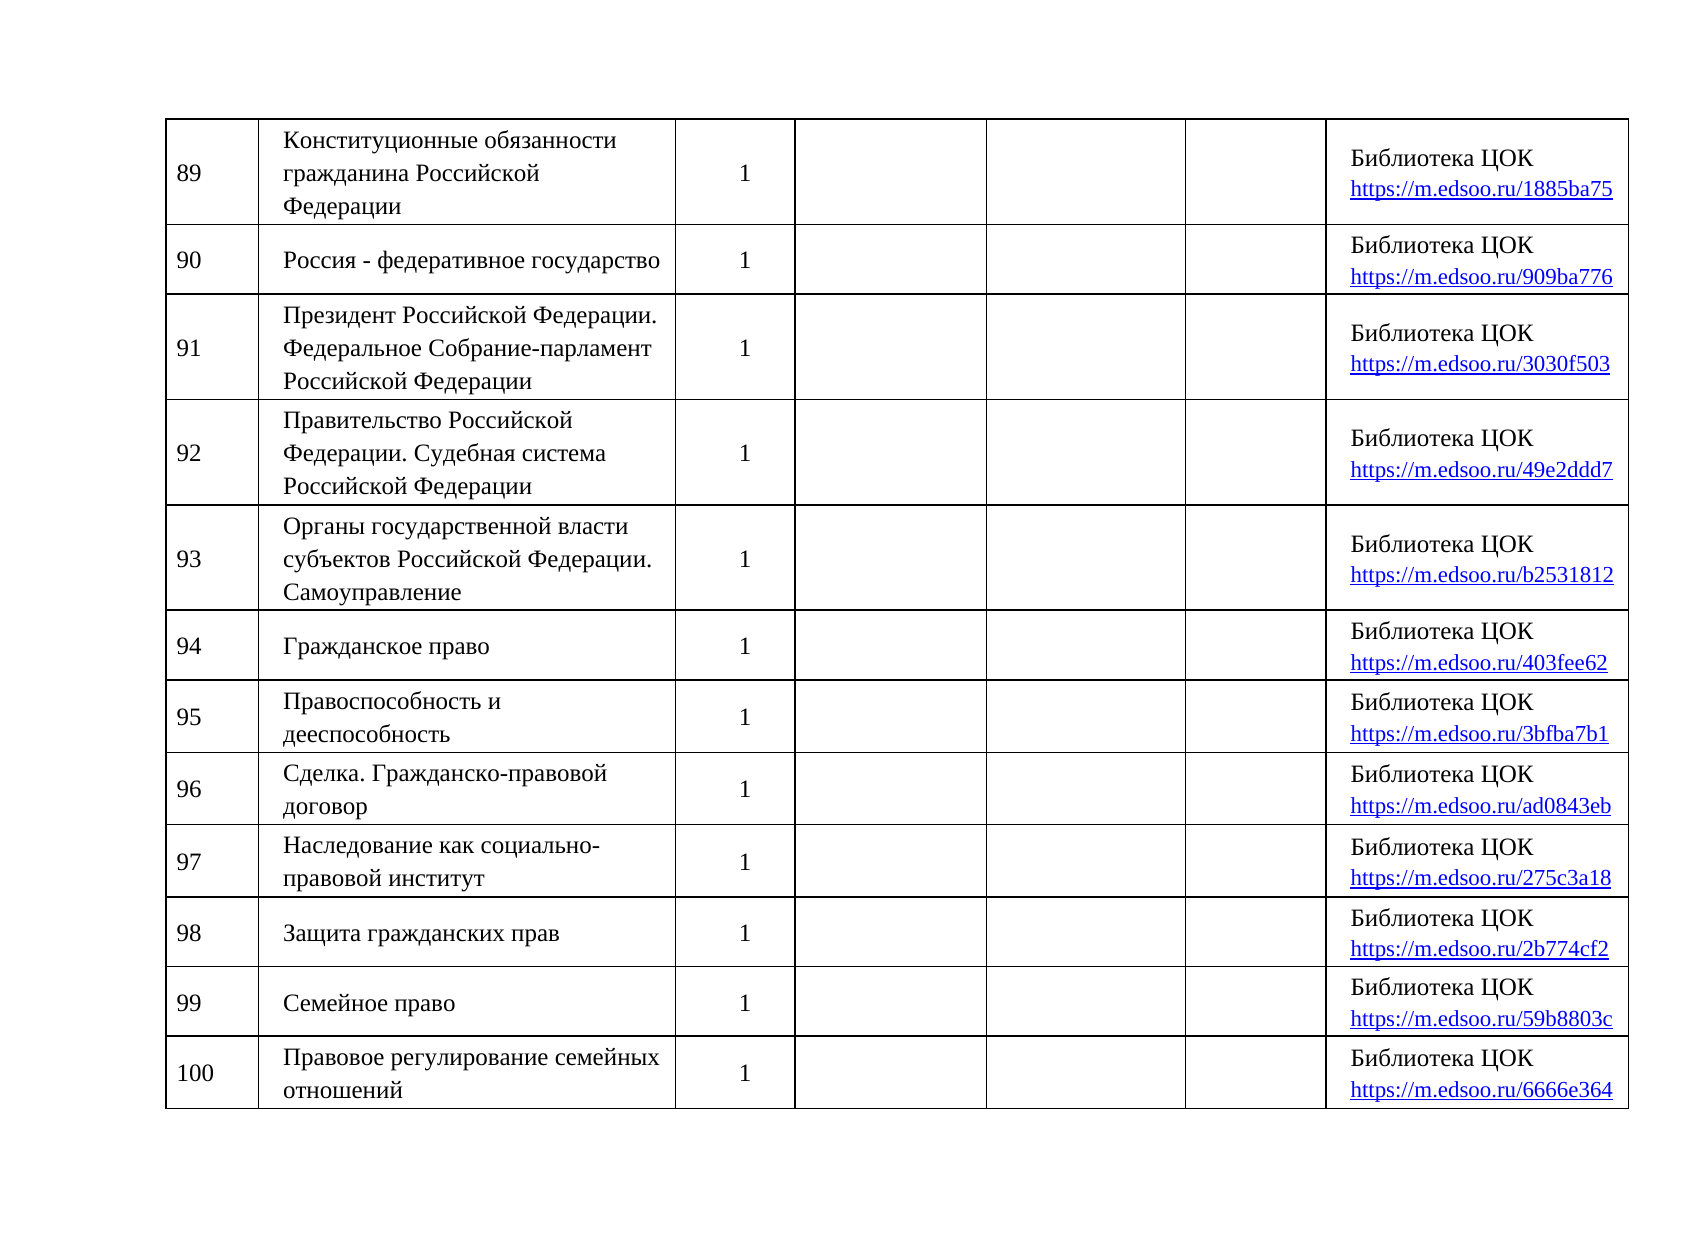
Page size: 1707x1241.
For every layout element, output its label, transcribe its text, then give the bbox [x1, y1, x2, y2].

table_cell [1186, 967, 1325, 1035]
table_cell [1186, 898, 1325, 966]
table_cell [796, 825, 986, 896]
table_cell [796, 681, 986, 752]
table_cell Библиотека ЦОК https://m.edsoo.ru/403fee62 [1327, 611, 1628, 679]
table_cell Правительство Российской Федерации. Судебная система Российской Федерации [259, 400, 675, 504]
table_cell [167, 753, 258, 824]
table_cell Библиотека ЦОК https://m.edsoo.ru/49e2ddd7 [1327, 400, 1628, 504]
table_cell 93 [167, 506, 258, 609]
table_cell [796, 295, 986, 398]
table_cell 91 [167, 295, 258, 398]
table_cell 94 [167, 611, 258, 679]
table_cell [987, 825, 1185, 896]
table_cell 1 [676, 120, 794, 223]
table_cell Библиотека ЦОК https://m.edsoo.ru/b2531812 [1327, 506, 1628, 609]
table_cell [1186, 400, 1325, 504]
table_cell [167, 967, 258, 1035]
table_cell Россия - федеративное государство [259, 225, 675, 293]
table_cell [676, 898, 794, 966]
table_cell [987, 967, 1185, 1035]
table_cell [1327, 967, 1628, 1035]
table_cell [796, 120, 986, 223]
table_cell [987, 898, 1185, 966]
table_cell [987, 611, 1185, 679]
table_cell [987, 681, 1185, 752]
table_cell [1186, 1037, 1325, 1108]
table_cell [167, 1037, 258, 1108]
table_cell Библиотека ЦОК https://m.edsoo.ru/3030f503 [1327, 295, 1628, 398]
table_cell [987, 120, 1185, 223]
table_cell [796, 611, 986, 679]
table_cell Гражданское право [259, 611, 675, 679]
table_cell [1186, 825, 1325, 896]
table_cell [987, 295, 1185, 398]
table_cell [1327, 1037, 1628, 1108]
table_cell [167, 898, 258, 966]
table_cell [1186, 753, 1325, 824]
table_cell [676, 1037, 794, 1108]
table_cell [796, 400, 986, 504]
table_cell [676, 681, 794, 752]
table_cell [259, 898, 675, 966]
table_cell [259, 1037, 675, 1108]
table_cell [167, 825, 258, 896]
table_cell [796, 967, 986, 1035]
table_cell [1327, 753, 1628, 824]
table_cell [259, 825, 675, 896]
table_cell [1186, 120, 1325, 223]
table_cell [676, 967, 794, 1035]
table_cell [796, 506, 986, 609]
table_cell [987, 225, 1185, 293]
table_cell Президент Российской Федерации. Федеральное Собрание-парламент Российской Федерации [259, 295, 675, 398]
table_cell 1 [676, 611, 794, 679]
table_cell [987, 400, 1185, 504]
table_cell [1186, 295, 1325, 398]
table_cell 90 [167, 225, 258, 293]
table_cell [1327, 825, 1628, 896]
table_cell 1 [676, 225, 794, 293]
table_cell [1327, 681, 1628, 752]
table_cell 1 [676, 400, 794, 504]
table_cell 1 [676, 506, 794, 609]
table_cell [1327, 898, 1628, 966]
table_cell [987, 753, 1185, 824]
table_cell Органы государственной власти субъектов Российской Федерации. Самоуправление [259, 506, 675, 609]
table_cell [1186, 611, 1325, 679]
table_cell Конституционные обязанности гражданина Российской Федерации [259, 120, 675, 223]
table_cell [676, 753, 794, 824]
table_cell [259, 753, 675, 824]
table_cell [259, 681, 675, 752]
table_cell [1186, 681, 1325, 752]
table_cell Библиотека ЦОК https://m.edsoo.ru/909ba776 [1327, 225, 1628, 293]
table_cell [987, 506, 1185, 609]
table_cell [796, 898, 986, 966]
table_cell [1186, 225, 1325, 293]
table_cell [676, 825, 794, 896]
table_cell [1186, 506, 1325, 609]
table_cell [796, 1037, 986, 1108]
table_cell [796, 225, 986, 293]
table_cell 1 [676, 295, 794, 398]
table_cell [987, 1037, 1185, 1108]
table_cell 92 [167, 400, 258, 504]
table_cell 89 [167, 120, 258, 223]
table_cell Библиотека ЦОК https://m.edsoo.ru/1885ba75 [1327, 120, 1628, 223]
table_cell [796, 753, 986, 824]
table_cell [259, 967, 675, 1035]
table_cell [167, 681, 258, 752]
